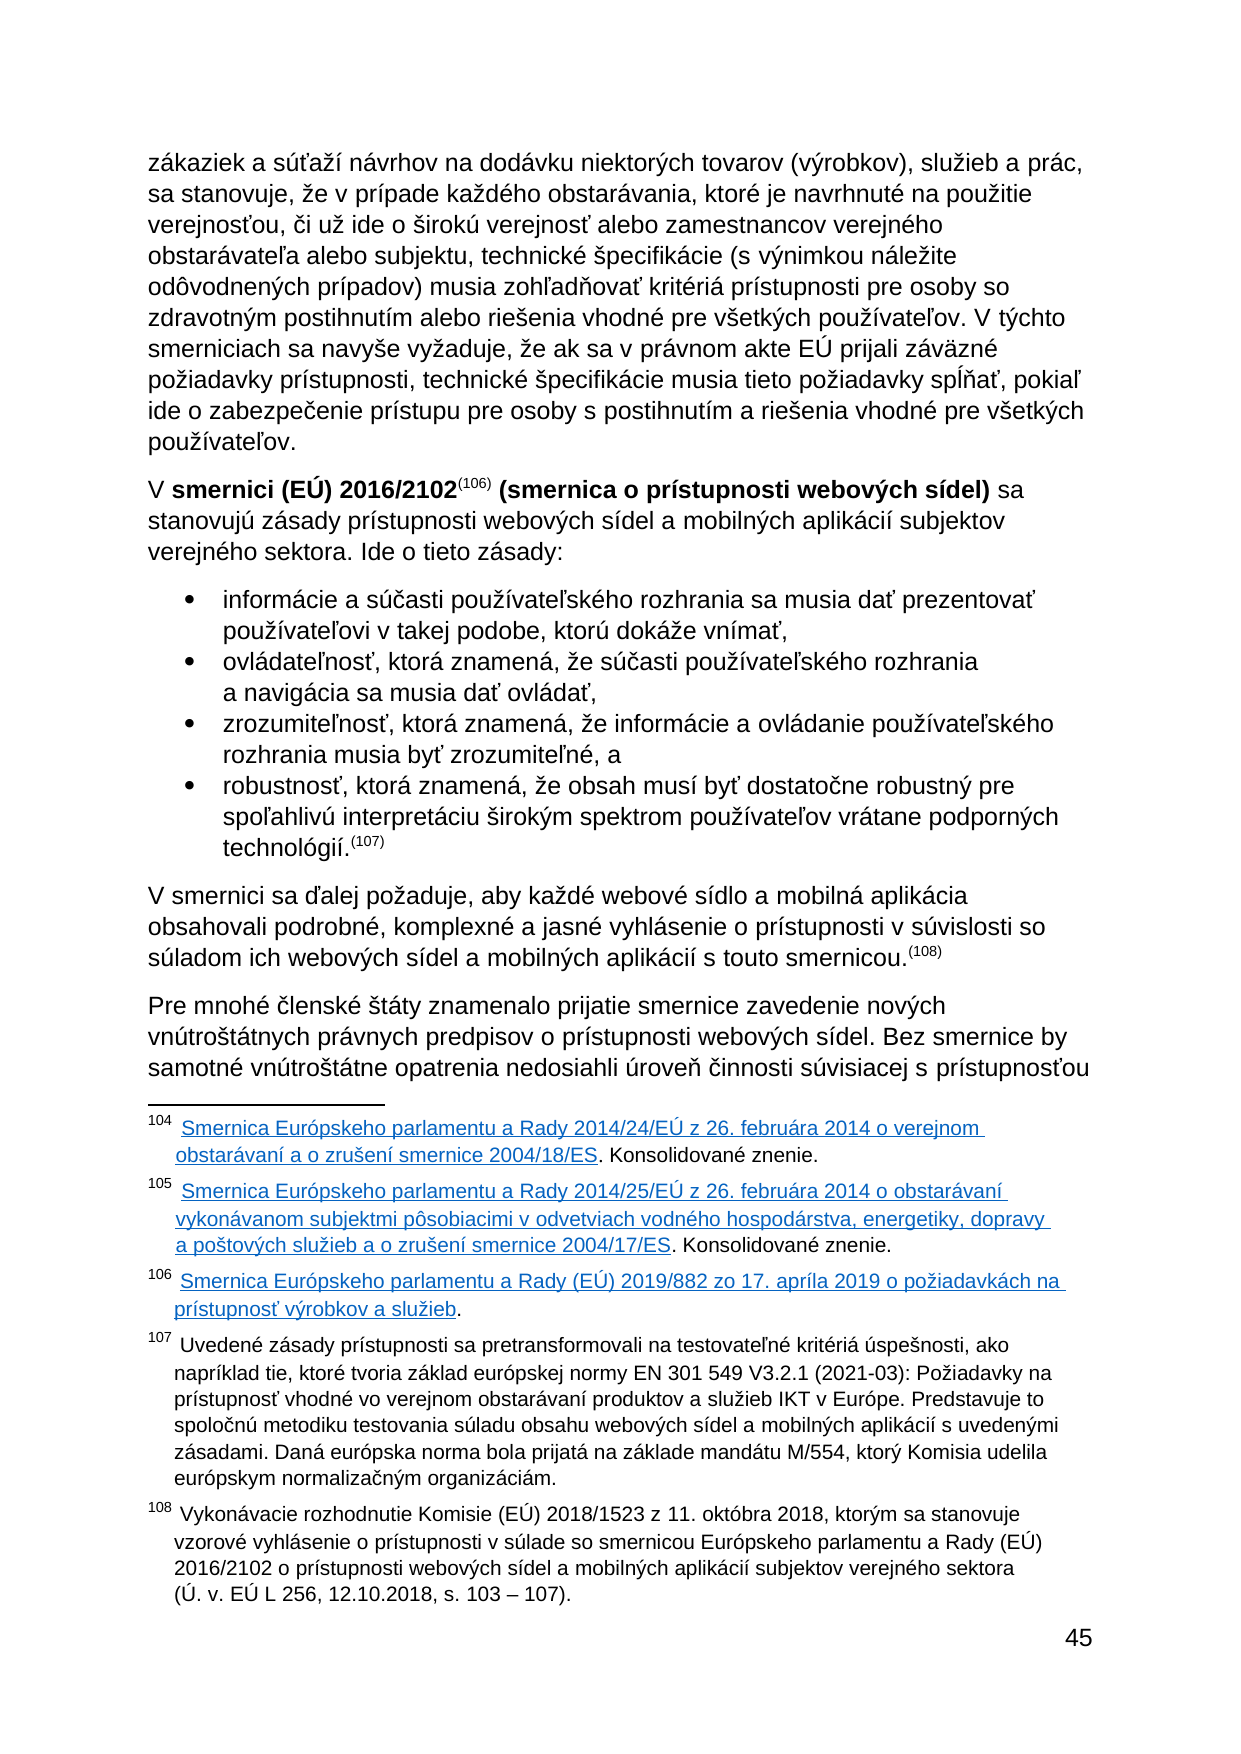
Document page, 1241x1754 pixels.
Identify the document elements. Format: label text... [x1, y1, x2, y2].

text Pre mnohé členské štáty znamenalo prijatie smernice zavedenie nových vnútroštátnych právnych predpisov o prístupnosti webových sídel. Bez smernice by samotné vnútroštátne opatrenia nedosiahli úroveň činnosti súvisiacej s prístupnosťou webových sídel vrátane zvyšovania informovanosti vo verejnom sektore, ako sa uvádza v správach členských štátov o monitorovaní prístupnosti. Z preskúmania technologického pokroku vyplynulo, že automatizované alebo efektívne a ľahko použiteľné prostriedky využívajúce umelú inteligenciu a strojové učenie sa čoraz častejšie používajú v nástrojoch poskytujúcich digitálny prístup, čím sa zlepšuje prístupnosť niektorých typov obsahu, ktoré v súčasnosti nepatria do rozsahu pôsobnosti smernice. [148, 991, 1092, 1082]
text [148, 148, 1092, 456]
list informácie a súčasti používateľského rozhrania sa musia dať prezentovať používateľovi v takej podobe, ktorú dokáže vnímať, [185, 584, 1092, 644]
list zrozumiteľnosť, ktorá znamená, že informácie a ovládanie používateľského rozhrania musia byť zrozumiteľné, a [185, 709, 1092, 769]
text V smernici (EÚ) 2016/2102() (smernica o prístupnosti webových sídel) sa stanovujú zásady prístupnosti webových sídel a mobilných aplikácií subjektov verejného sektora. Ide o tieto zásady: [148, 475, 1092, 566]
list robustnosť, ktorá znamená, že obsah musí byť dostatočne robustný pre spoľahlivú interpretáciu širokým spektrom používateľov vrátane podporných technológií.() [185, 771, 1092, 862]
list ovládateľnosť, ktorá znamená, že súčasti používateľského rozhrania a navigácia sa musia dať ovládať, [185, 647, 1092, 707]
text V smernici sa ďalej požaduje, aby každé webové sídlo a mobilná aplikácia obsahovali podrobné, komplexné a jasné vyhlásenie o prístupnosti v súvislosti so súladom ich webových sídel a mobilných aplikácií s touto smernicou.() [148, 881, 1092, 972]
